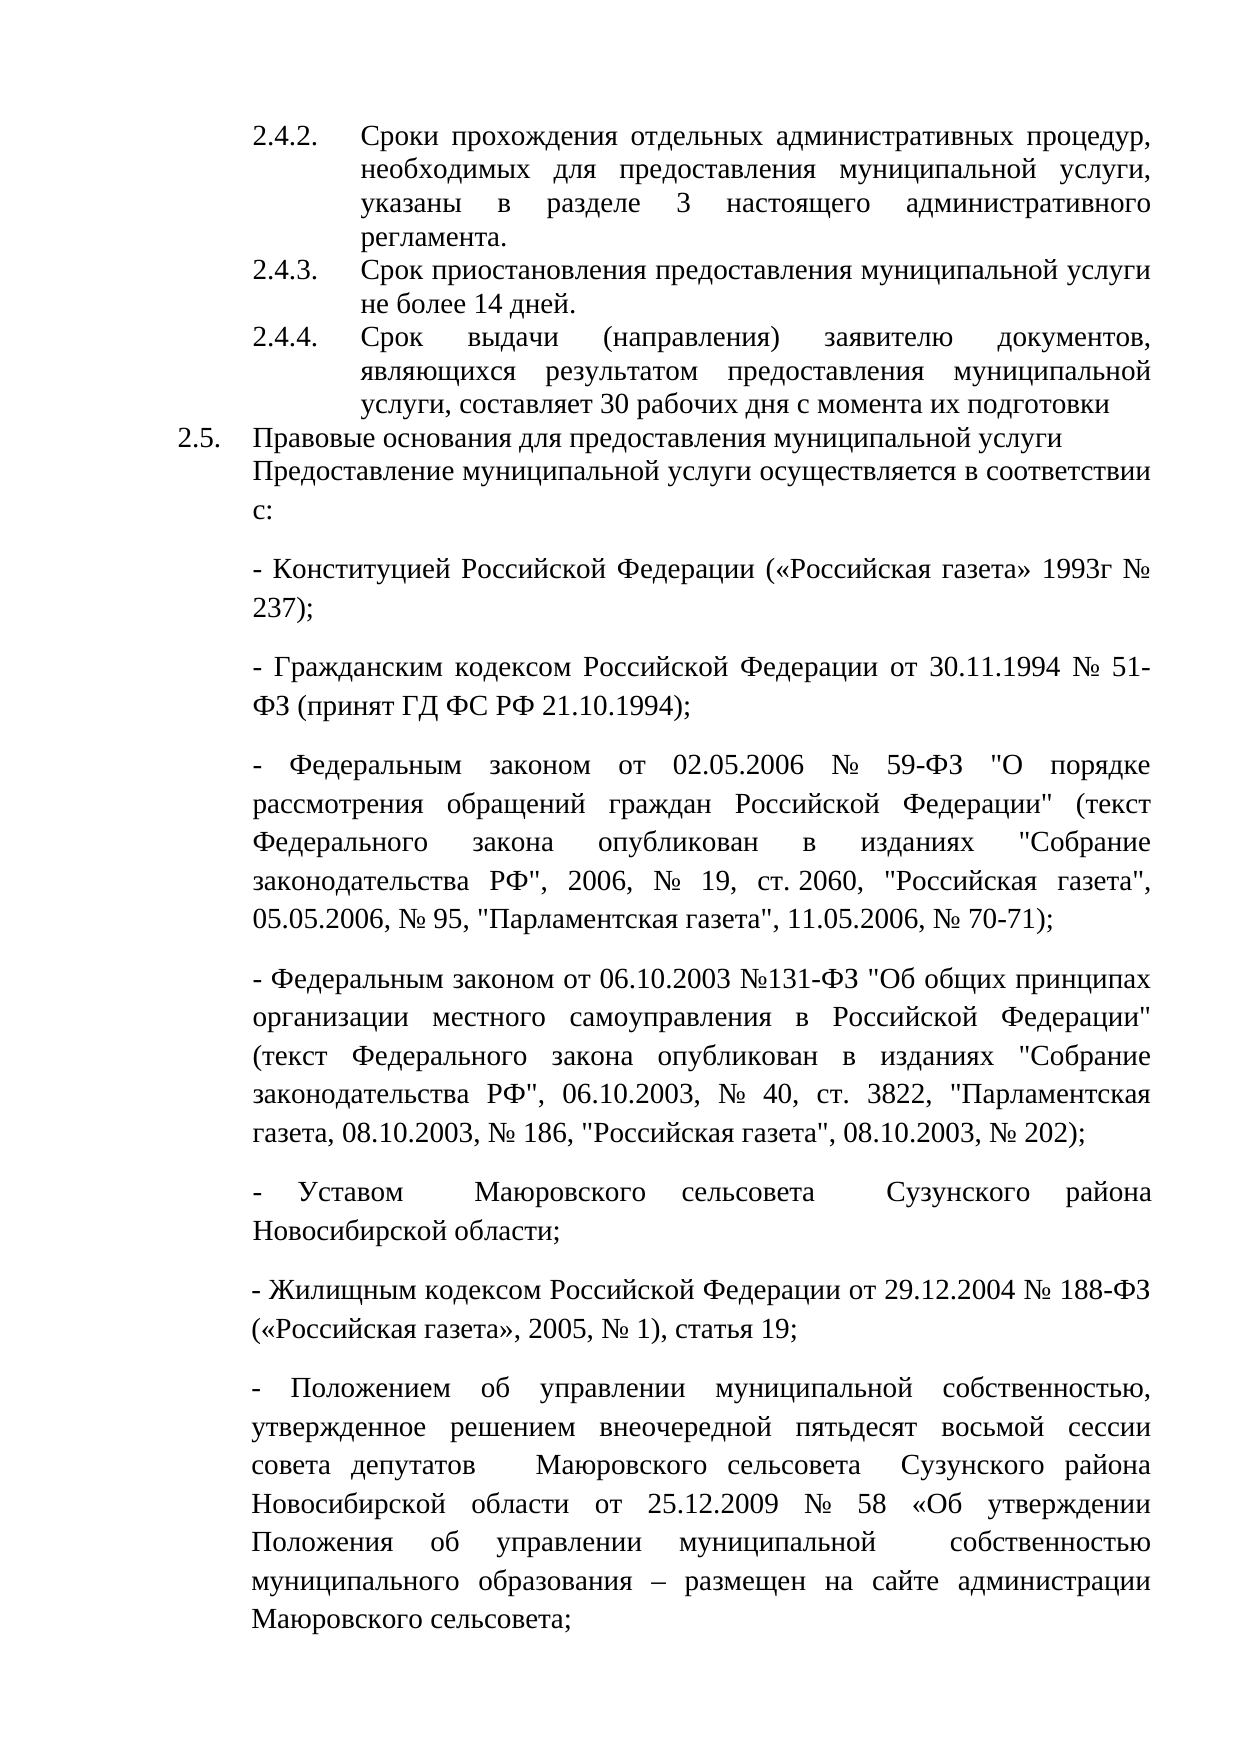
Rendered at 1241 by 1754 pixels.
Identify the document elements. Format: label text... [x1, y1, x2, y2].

text - Уставом Маюровского сельсовета Cузунского района Новосибирской области; [252, 1174, 1152, 1246]
text Предоставление муниципальной услуги осуществляется в соответствии с: [252, 453, 1152, 526]
text - Федеральным законом от 06.10.2003 №131-ФЗ "Об общих принципах организации местного самоуправления в Российской Федерации" (текст Федерального закона опубликован в изданиях "Собрание законодательства РФ", 06.10.2003, № 40, ст. 3822, "Парламентская газета, 08.10.2003, № 186, "Российская газета", 08.10.2003, № 202); [252, 961, 1152, 1148]
text - Жилищным кодексом Российской Федерации от 29.12.2004 № 188-ФЗ («Российская газета», 2005, № 1), статья 19; [251, 1272, 1152, 1344]
list Срок выдачи (направления) заявителю документов, являющихся результатом предоставления муниципальной услуги, составляет 30 рабочих дня с момента их подготовки [252, 319, 1152, 420]
list Срок приостановления предоставления муниципальной услуги не более 14 дней. [252, 252, 1152, 319]
text - Гражданским кодексом Российской Федерации от 30.11.1994 № 51-ФЗ (принят ГД ФС РФ 21.10.1994); [252, 649, 1152, 721]
text - Федеральным законом от 02.05.2006 № 59-ФЗ "О порядке рассмотрения обращений граждан Российской Федерации" (текст Федерального закона опубликован в изданиях "Собрание законодательства РФ", 2006, № 19, ст. 2060, "Российская газета", 05.05.2006, № 95, "Парламентская газета", 11.05.2006, № 70-71); [252, 747, 1152, 935]
text - Конституцией Российской Федерации («Российская газета» 1993г № 237); [252, 551, 1152, 623]
list Правовые основания для предоставления муниципальной услуги [177, 420, 1152, 453]
text - Положением об управлении муниципальной собственностью, утвержденное решением внеочередной пятьдесят восьмой сессии совета депутатов Маюровского сельсовета Сузунского района Новосибирской области от 25.12.2009 № 58 «Об утверждении Положения об управлении муниципальной собственностью муниципального образования – размещен на сайте администрации Маюровского сельсовета; [251, 1370, 1152, 1635]
list Сроки прохождения отдельных административных процедур, необходимых для предоставления муниципальной услуги, указаны в разделе 3 настоящего административного регламента. [252, 118, 1152, 252]
